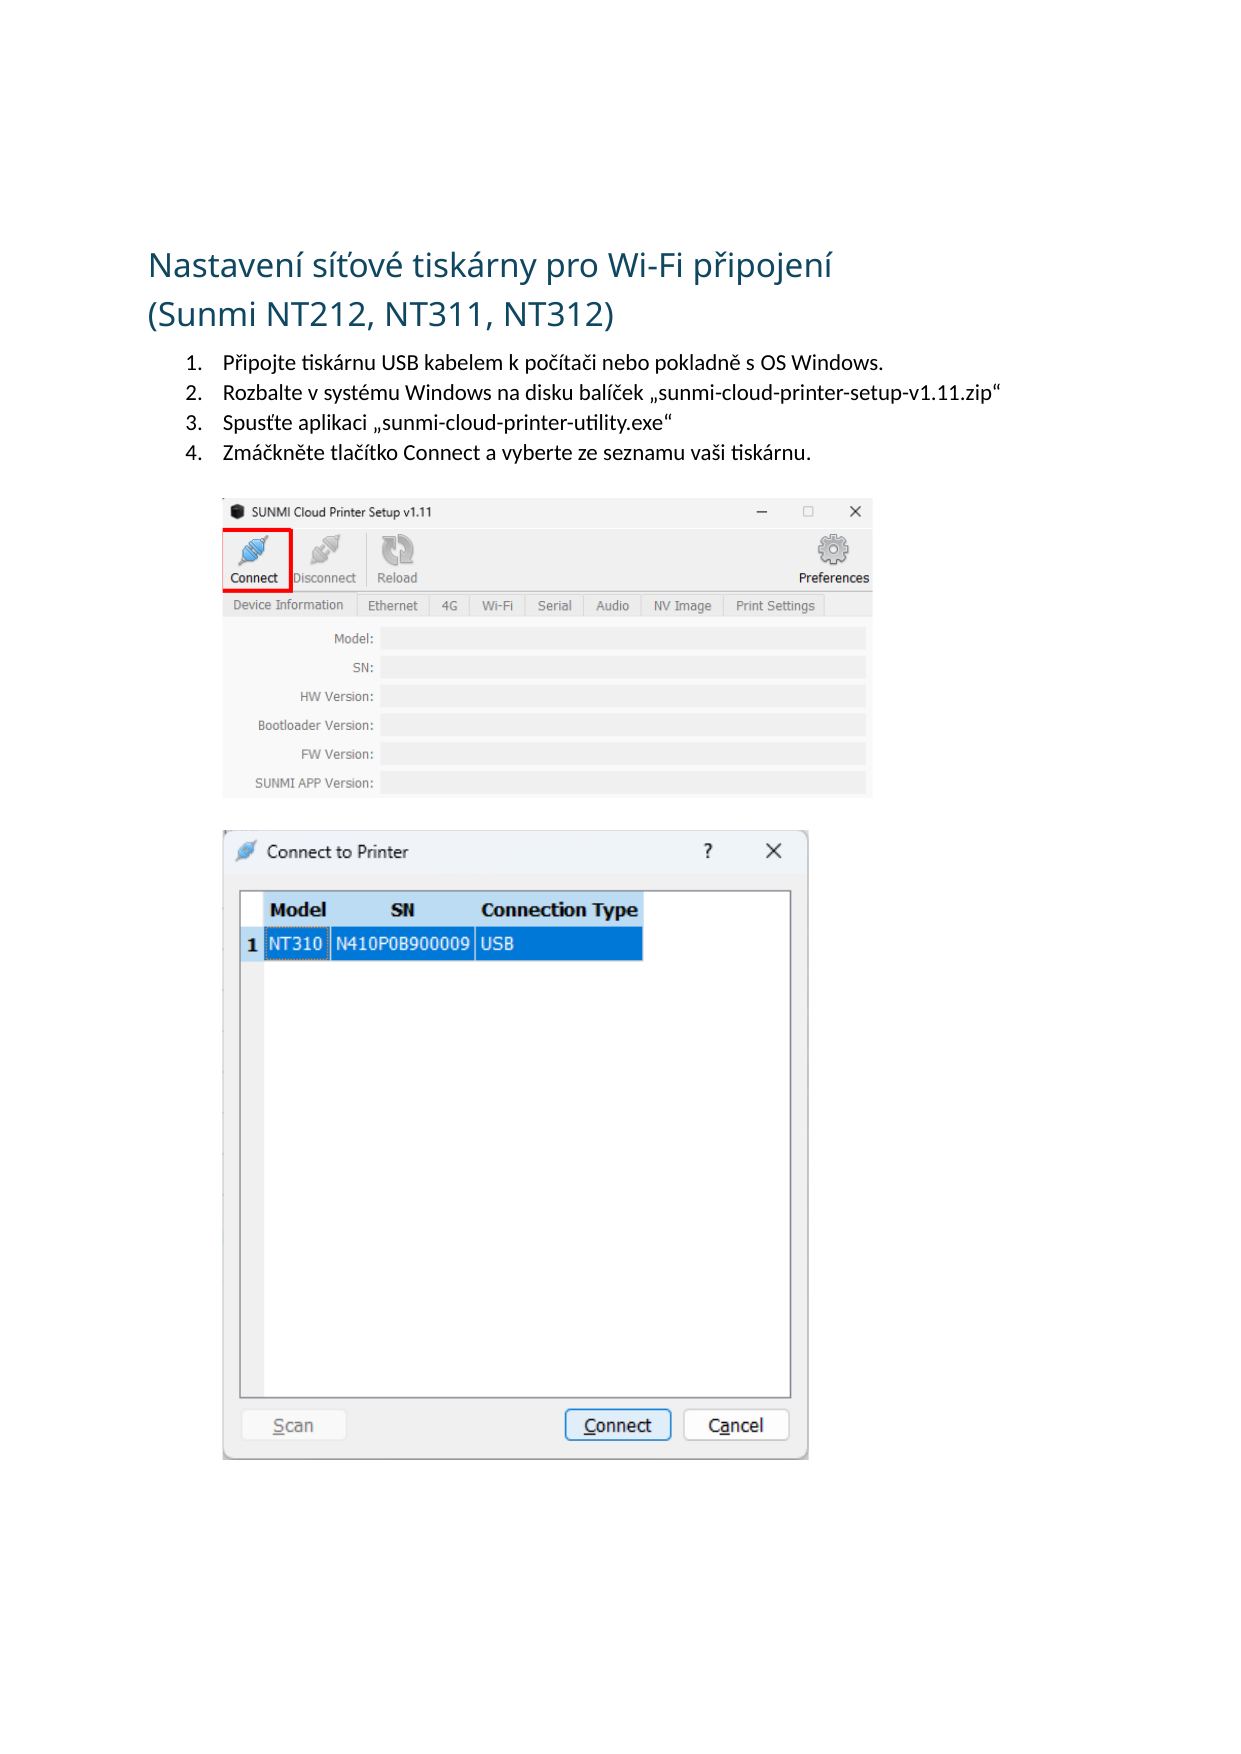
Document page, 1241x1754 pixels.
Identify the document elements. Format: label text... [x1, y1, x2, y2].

list Spusťte aplikaci „sunmi-cloud-printer-utility.exe“ [185, 408, 1093, 436]
list Zmáčkněte tlačítko Connect a vyberte ze seznamu vaši tiskárnu. [185, 438, 1093, 496]
list Rozbalte v systému Windows na disku balíček „sunmi-cloud-printer-setup-v1.11.zip“ [185, 378, 1093, 406]
picture [222, 830, 809, 1460]
subtitle Nastavení síťové tiskárny pro Wi-Fi připojení (Sunmi NT212, NT311, NT312) [148, 241, 1093, 336]
list Připojte tiskárnu USB kabelem k počítači nebo pokladně s OS Windows. [185, 348, 1093, 376]
picture [222, 498, 873, 798]
